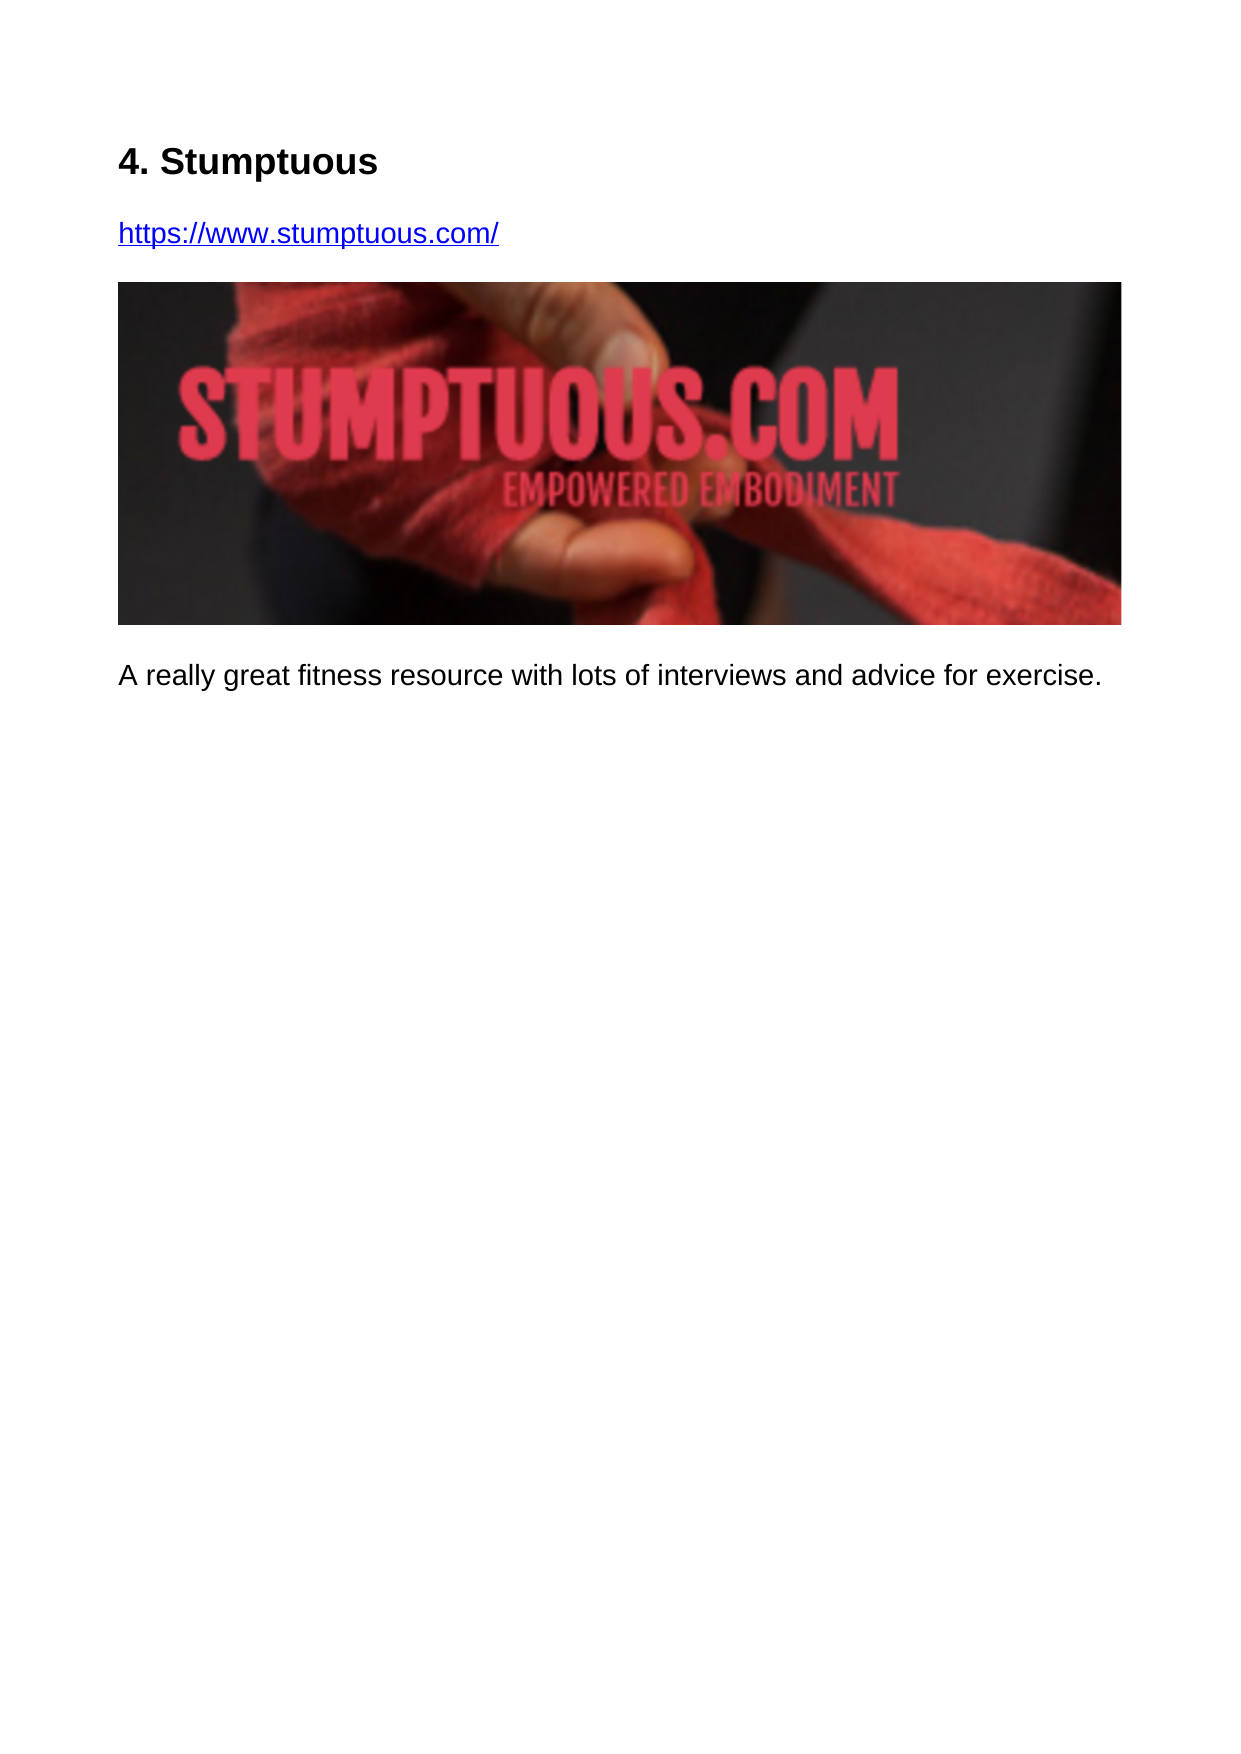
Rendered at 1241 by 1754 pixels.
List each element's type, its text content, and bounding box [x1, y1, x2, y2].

picture [118, 282, 1122, 625]
text https://www.stumptuous.com/ [118, 216, 1122, 282]
subtitle 4. Stumptuous [118, 139, 1122, 182]
text A really great fitness resource with lots of interviews and advice for exercise. [118, 658, 1122, 692]
